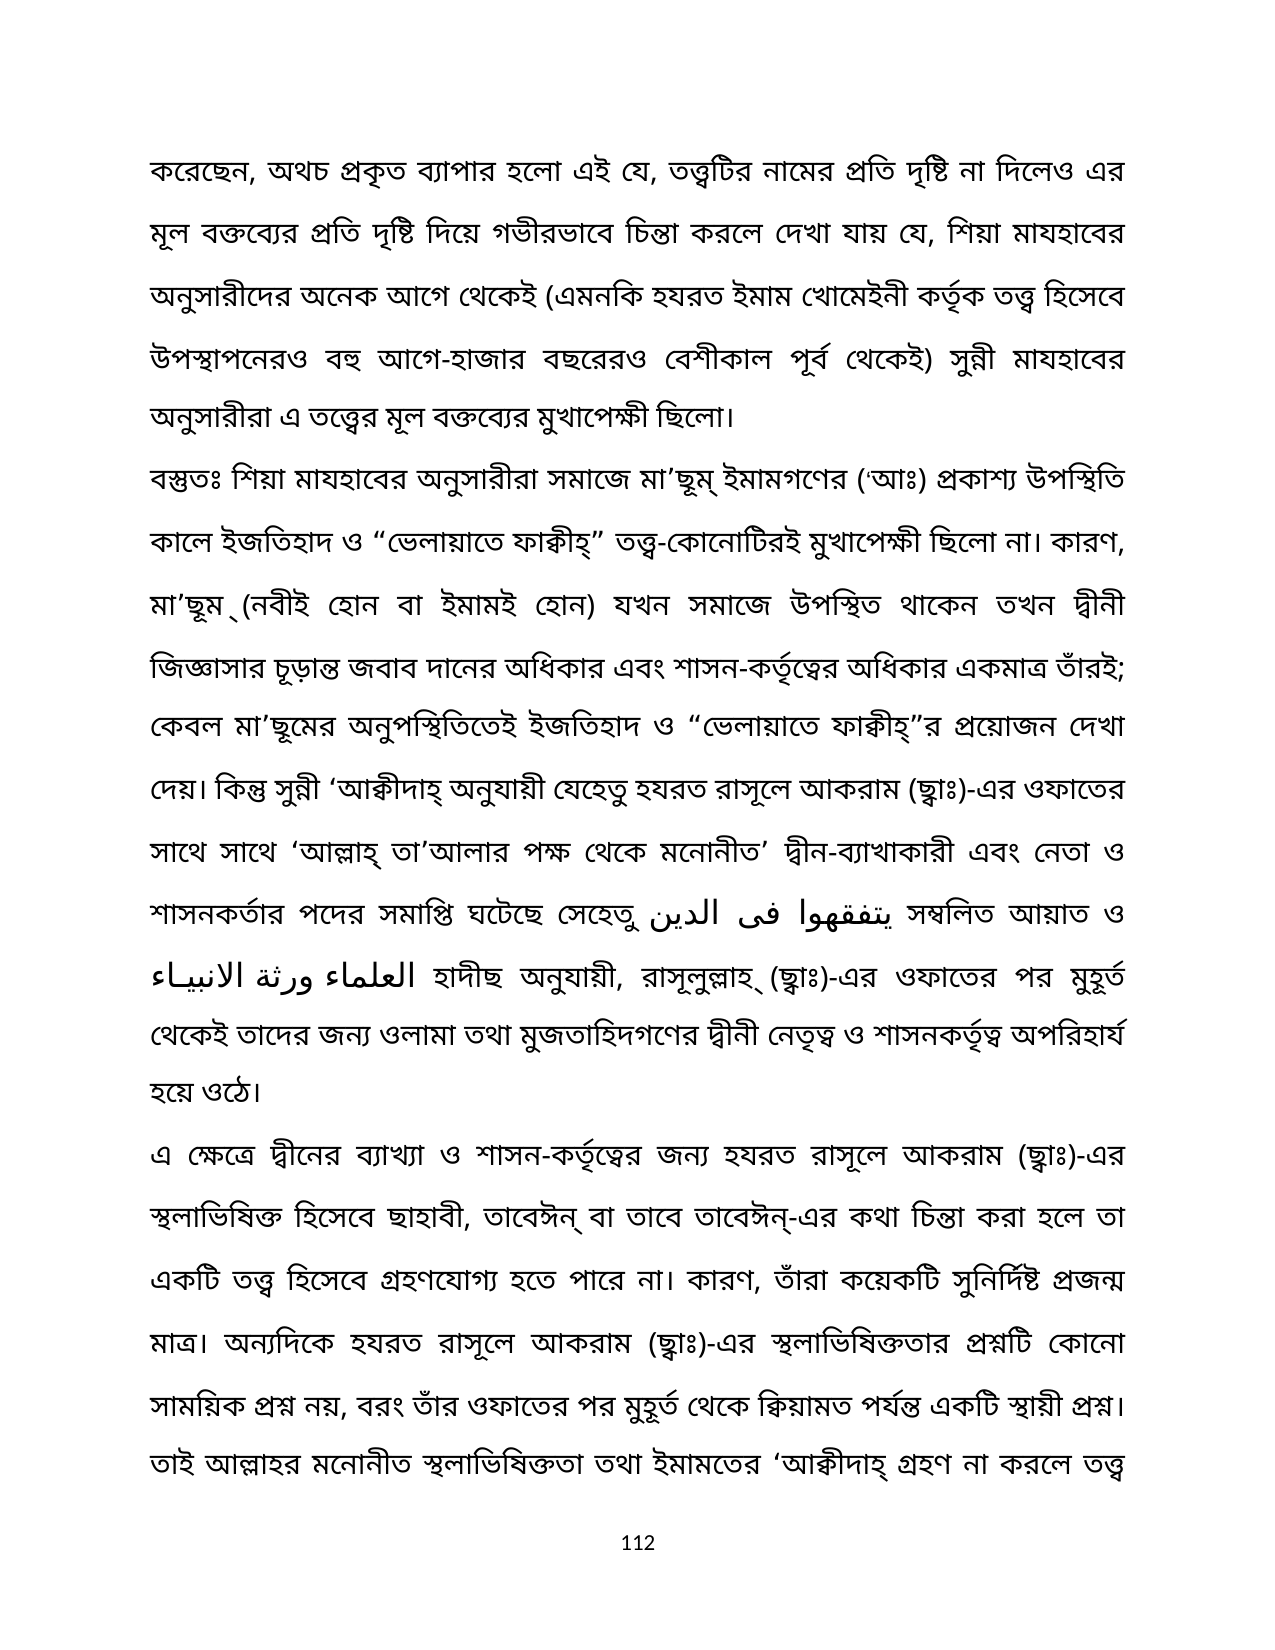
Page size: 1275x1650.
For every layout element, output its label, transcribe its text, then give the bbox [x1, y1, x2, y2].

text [150, 1134, 1125, 1486]
text বস্তুতঃ শিয়া মাযহাবের অনুসারীরা সমাজে মা’ছূম্ ইমামগণের (‘আঃ) প্রকাশ্য উপস্থিতি কালে ইজতিহাদ ও “ভেলায়াতে ফাক্বীহ্” তত্ত্ব-কোনোটিরই মুখাপেক্ষী ছিলো না। কারণ, মা’ছূম্ (নবীই হোন বা ইমামই হোন) যখন সমাজে উপস্থিত থাকেন তখন দ্বীনী জিজ্ঞাসার চূড়ান্ত জবাব দানের অধিকার এবং শাসন-কর্তৃত্বের অধিকার একমাত্র তাঁরই; কেবল মা’ছূমের অনুপস্থিতিতেই ইজতিহাদ ও “ভেলায়াতে ফাক্বীহ্”র প্রয়োজন দেখা দেয়। কিন্তু সুন্নী ‘আক্বীদাহ্ অনুযায়ী যেহেতু হযরত রাসূলে আকরাম (ছ্বাঃ)-এর ওফাতের সাথে সাথে ‘আল্লাহ্ তা’আলার পক্ষ থেকে মনোনীত’ দ্বীন-ব্যাখাকারী এবং নেতা ও শাসনকর্তার পদের সমাপ্তি ঘটেছে সেহেতু يتفقهوا فی الدين সম্বলিত আয়াত ও العلماء ورثة الانبياء হাদীছ অনুযায়ী, রাসূলুল্লাহ্ (ছ্বাঃ)-এর ওফাতের পর মুহূর্ত থেকেই তাদের জন্য ওলামা তথা মুজতাহিদগণের দ্বীনী নেতৃত্ব ও শাসনকর্তৃত্ব অপরিহার্য হয়ে ওঠে। [150, 459, 1125, 1115]
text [150, 150, 1125, 439]
